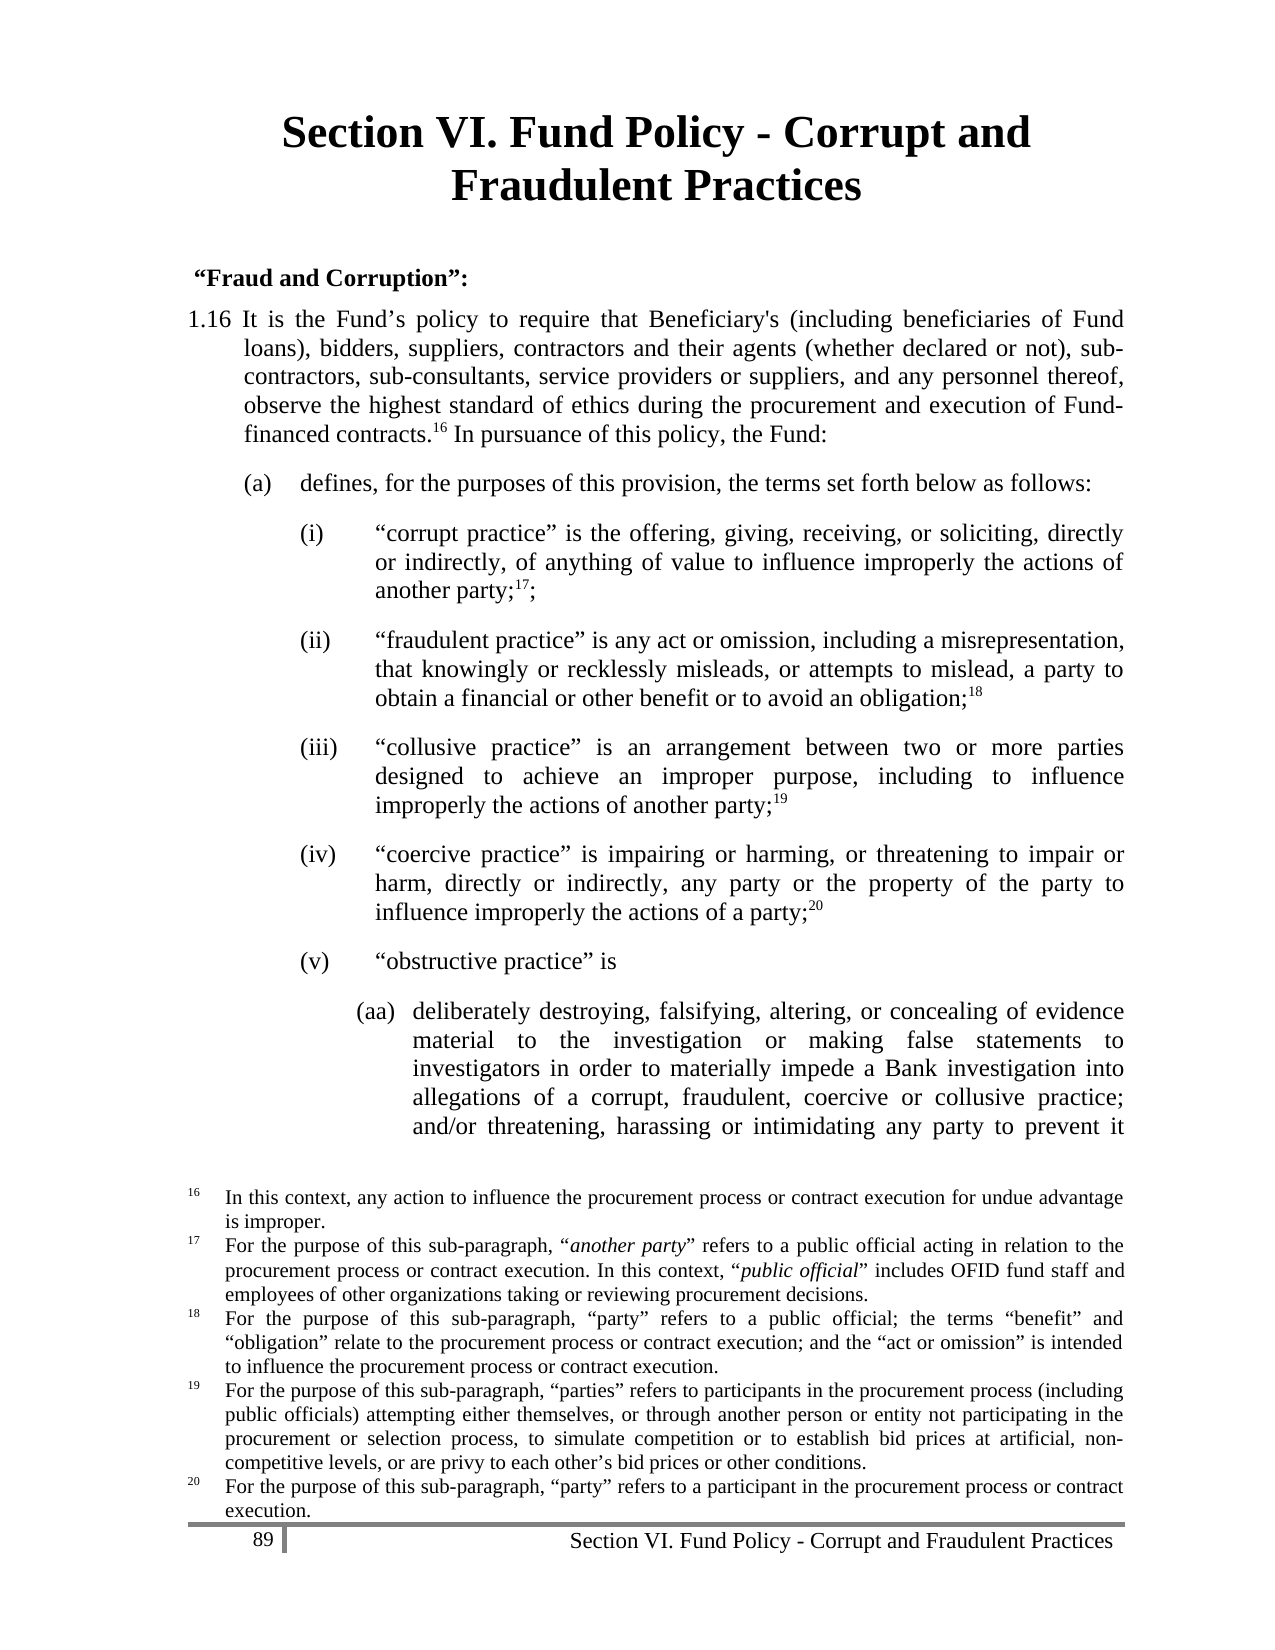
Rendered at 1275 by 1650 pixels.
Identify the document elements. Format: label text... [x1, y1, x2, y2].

text “Fraud and Corruption”: [187, 263, 1125, 291]
text (ii) “fraudulent practice” is any act or omission, including a misrepresentation, that knowingly or recklessly misleads, or attempts to mislead, a party to obtain a financial or other benefit or to avoid an obligation; [300, 625, 1125, 711]
text (iii) “collusive practice” is an arrangement between two or more parties designed to achieve an improper purpose, including to influence improperly the actions of another party; [300, 732, 1125, 818]
text (iv) “coercive practice” is impairing or harming, or threatening to impair or harm, directly or indirectly, any party or the property of the party to influence improperly the actions of a party; [300, 839, 1125, 926]
text 1.16 It is the Fund’s policy to require that Beneficiary's (including beneficiaries of Fund loans), bidders, suppliers, contractors and their agents (whether declared or not), sub-contractors, sub-consultants, service providers or suppliers, and any personnel thereof, observe the highest standard of ethics during the procurement and execution of Fund-financed contracts. In pursuance of this policy, the Fund: [187, 304, 1125, 448]
text (aa) deliberately destroying, falsifying, altering, or concealing of evidence material to the investigation or making false statements to investigators in order to materially impede a Bank investigation into allegations of a corrupt, fraudulent, coercive or collusive practice; and/or threatening, harassing or intimidating any party to prevent it from disclosing its knowledge of matters relevant to the investigation or from pursuing the investigation, or [356, 996, 1125, 1140]
text (a) defines, for the purposes of this provision, the terms set forth below as follows: [244, 468, 1125, 497]
subtitle Section VI. Fund Policy - Corrupt and Fraudulent Practices [187, 104, 1125, 210]
text (v) “obstructive practice” is [300, 946, 1125, 975]
text (i) “corrupt practice” is the offering, giving, receiving, or soliciting, directly or indirectly, of anything of value to influence improperly the actions of another party;; [300, 518, 1125, 604]
